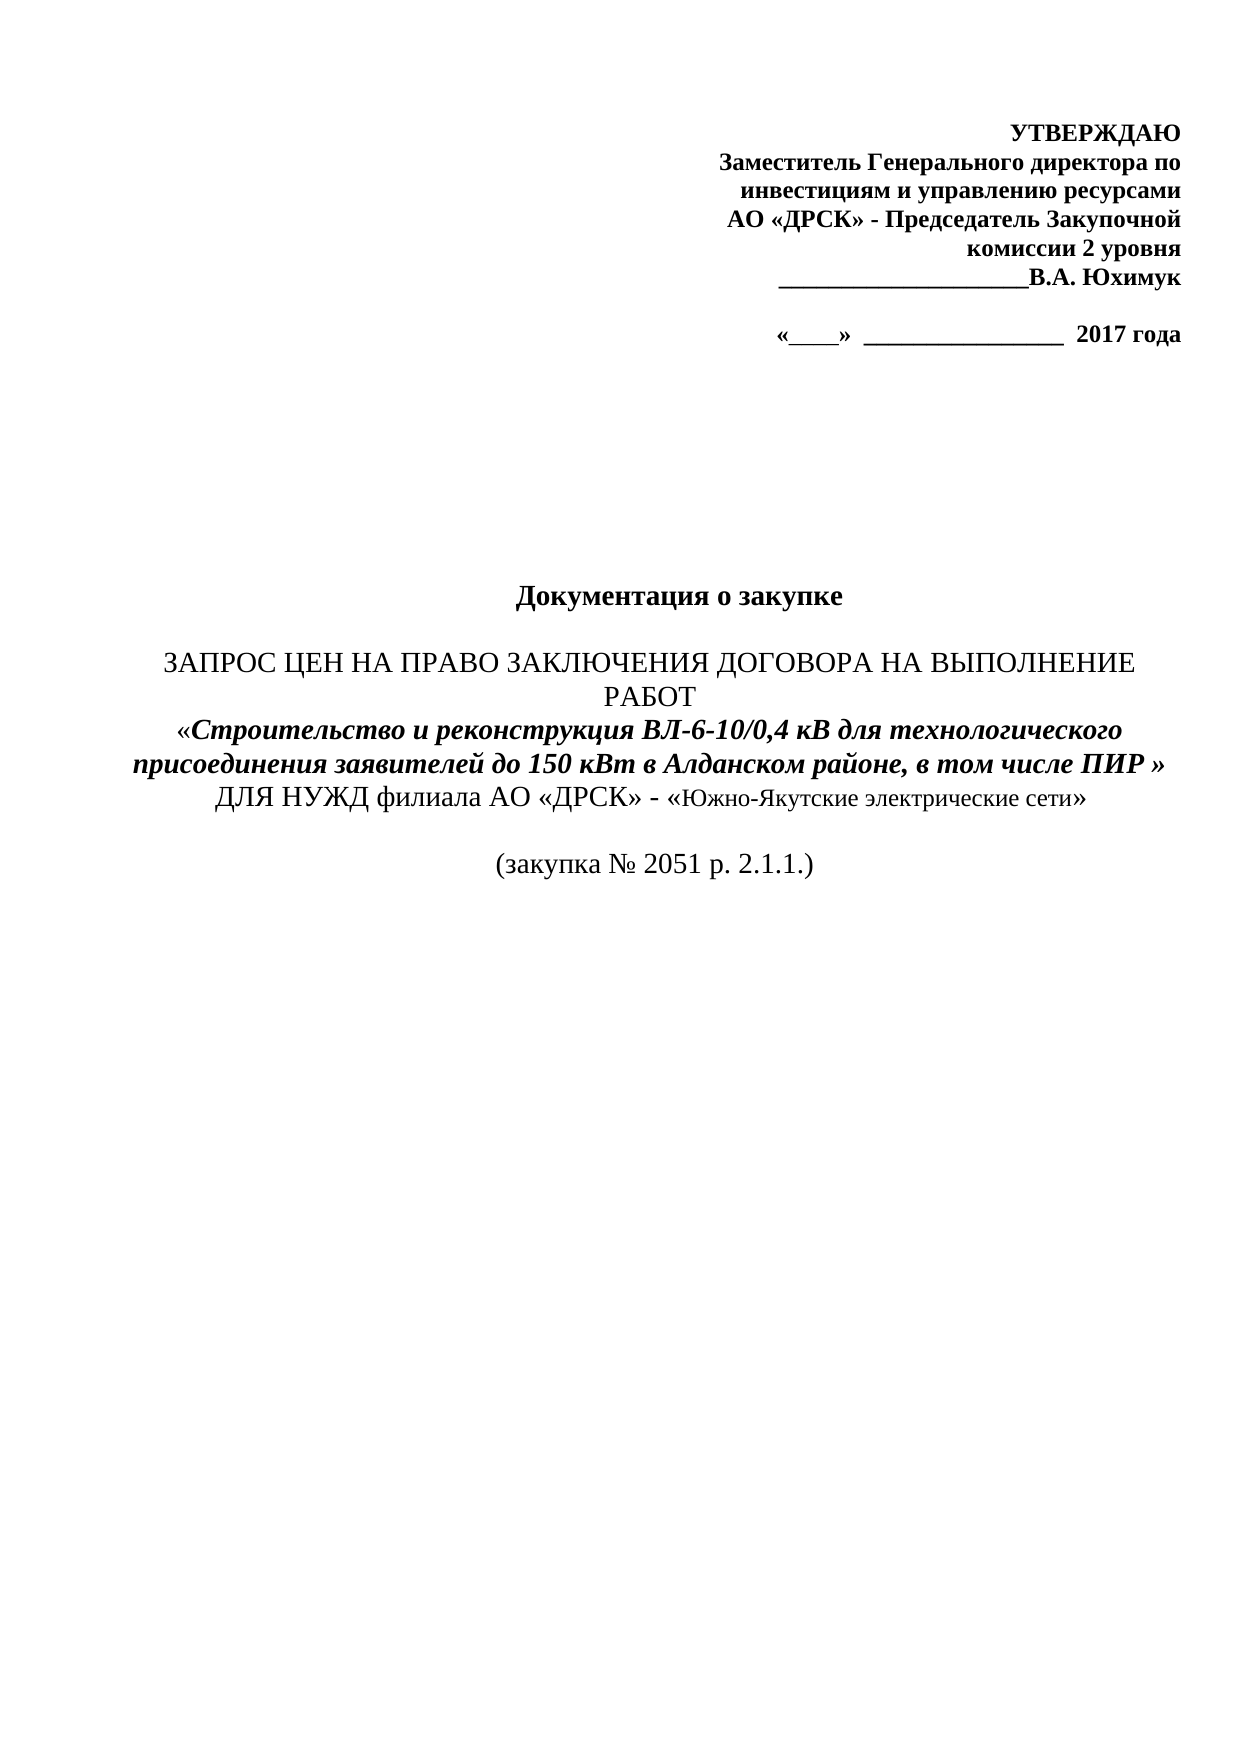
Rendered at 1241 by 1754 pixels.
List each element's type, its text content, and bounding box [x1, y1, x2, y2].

text ЗАПРОС ЦЕН НА ПРАВО ЗАКЛЮЧЕНИЯ ДОГОВОРА НА ВЫПОЛНЕНИЕ РАБОТ [118, 645, 1181, 712]
text ДЛЯ НУЖД филиала АО «ДРСК» - «Южно-Якутские электрические сети» [121, 779, 1181, 813]
text УТВЕРЖДАЮ [743, 118, 1181, 147]
text ____________________В.А. Юхимук [664, 262, 1181, 291]
text Документация о закупке [118, 578, 1181, 612]
text «____» ________________ 2017 года [664, 319, 1181, 348]
text «Строительство и реконструкция ВЛ-6-10/0,4 кВ для технологического присоединения заявителей до 150 кВт в Алданском районе, в том числе ПИР » [118, 712, 1181, 779]
text (закупка № 2051 р. 2.1.1.) [121, 846, 1181, 880]
text АО «ДРСК» - Председатель Закупочной комиссии 2 уровня [478, 204, 1181, 262]
text Заместитель Генерального директора по инвестициям и управлению ресурсами [478, 147, 1181, 204]
